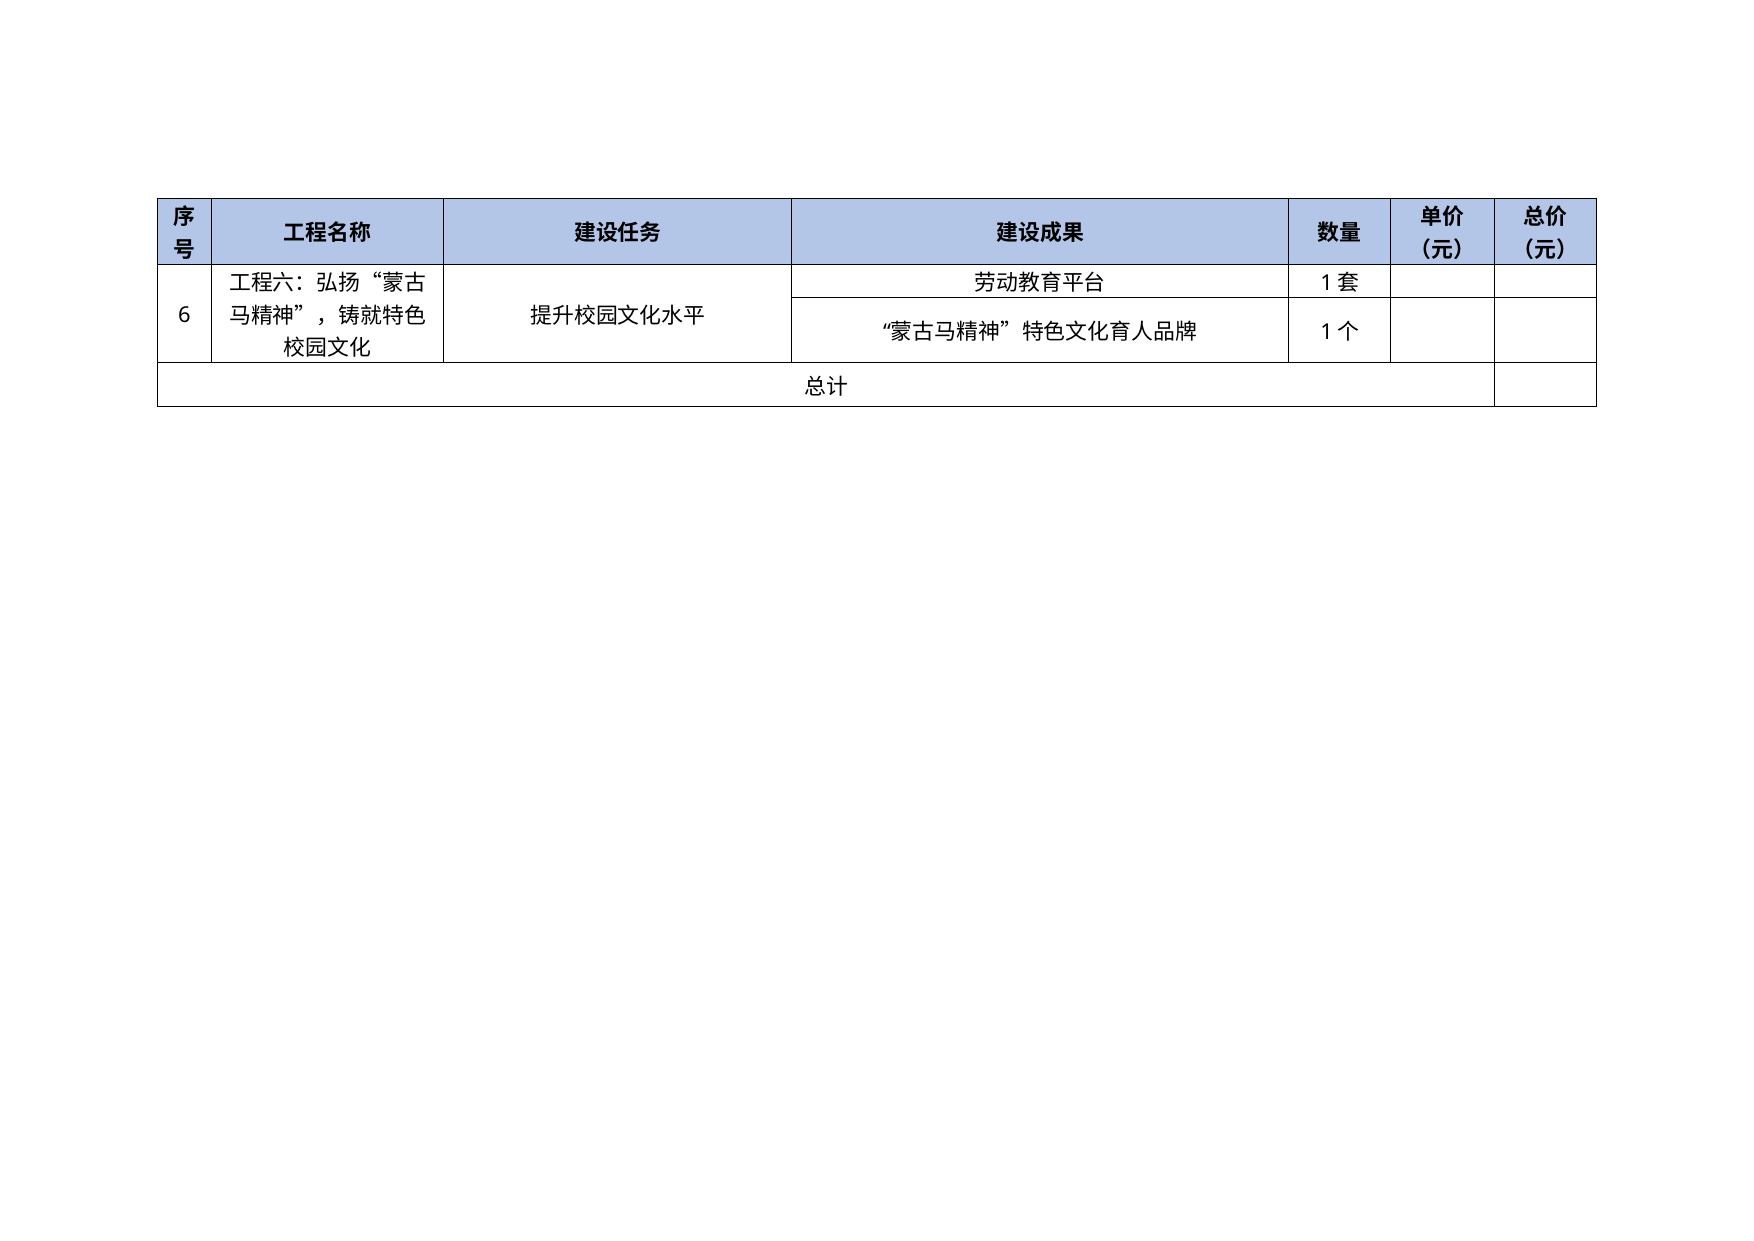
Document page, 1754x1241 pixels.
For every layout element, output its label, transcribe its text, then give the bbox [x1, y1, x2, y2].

table_cell 工程六：弘扬“蒙古马精神”，铸就特色校园文化 [212, 265, 443, 362]
table_header 序号 [158, 199, 211, 264]
table_cell 提升校园文化水平 [444, 265, 791, 362]
table_cell [1495, 265, 1596, 297]
table_cell 1套 [1289, 265, 1390, 297]
table_cell [1495, 298, 1596, 362]
table_header 总价（元） [1495, 199, 1596, 264]
table_cell 1个 [1289, 298, 1390, 362]
table_header 数量 [1289, 199, 1390, 264]
table_header 建设任务 [444, 199, 791, 264]
table_cell [1391, 265, 1494, 297]
table_header 单价（元） [1391, 199, 1494, 264]
table_cell [1391, 298, 1494, 362]
table_header 工程名称 [212, 199, 443, 264]
table_header 建设成果 [792, 199, 1288, 264]
table_cell 劳动教育平台 [792, 265, 1288, 297]
table_cell [1495, 363, 1596, 406]
table_cell 6 [158, 265, 211, 362]
table_cell “蒙古马精神”特色文化育人品牌 [792, 298, 1288, 362]
table_cell 总计 [158, 363, 1494, 406]
